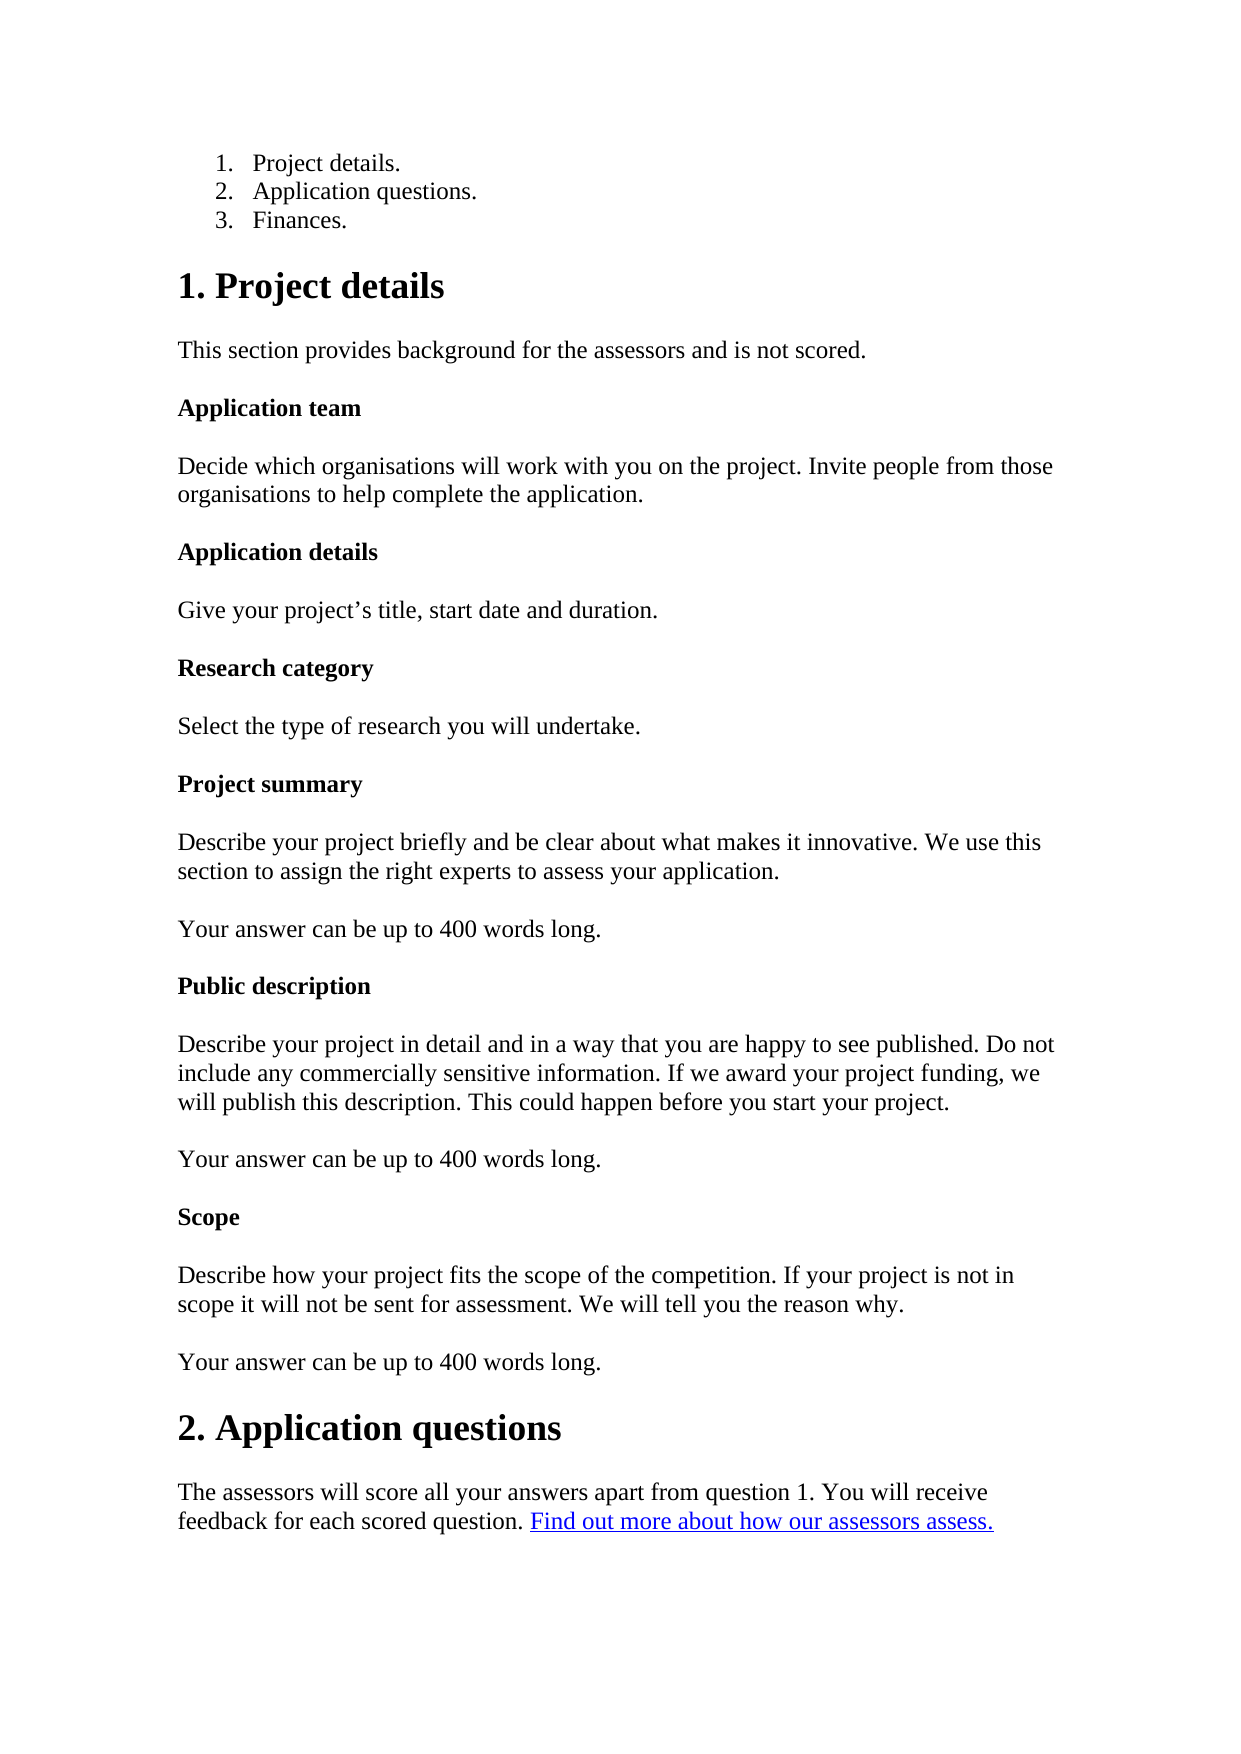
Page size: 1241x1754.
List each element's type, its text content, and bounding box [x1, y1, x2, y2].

text Describe your project in detail and in a way that you are happy to see published. Do not include any commercially sensitive information. If we award your project funding, we will publish this description. This could happen before you start your project. [177, 1029, 1063, 1115]
text Your answer can be up to 400 words long. Public description [177, 914, 1063, 1000]
text Your answer can be up to 400 words long. [177, 1347, 1063, 1376]
list Project details. [215, 148, 1063, 176]
list Finances. [215, 205, 1063, 234]
text Scope [177, 1202, 1063, 1231]
text Application details [177, 537, 1063, 566]
text 2. Application questions [177, 1405, 1063, 1448]
text Give your project’s title, start date and duration. [177, 595, 1063, 624]
text Research category [177, 653, 1063, 682]
text Describe your project briefly and be clear about what makes it innovative. We use this section to assign the right experts to assess your application. [177, 827, 1063, 884]
text Your answer can be up to 400 words long. [177, 1144, 1063, 1173]
text The assessors will score all your answers apart from question 1. You will receive feedback for each scored question. Find out more about how our assessors assess. [177, 1477, 1063, 1535]
text 1. Project details [177, 263, 1063, 306]
text This section provides background for the assessors and is not scored. Application team [177, 335, 1063, 422]
text Project summary [177, 769, 1063, 798]
text Describe how your project fits the scope of the competition. If your project is not in scope it will not be sent for assessment. We will tell you the reason why. [177, 1260, 1063, 1318]
text Select the type of research you will undertake. [177, 711, 1063, 740]
text Decide which organisations will work with you on the project. Invite people from those organisations to help complete the application. [177, 451, 1063, 508]
list Application questions. [215, 176, 1063, 205]
